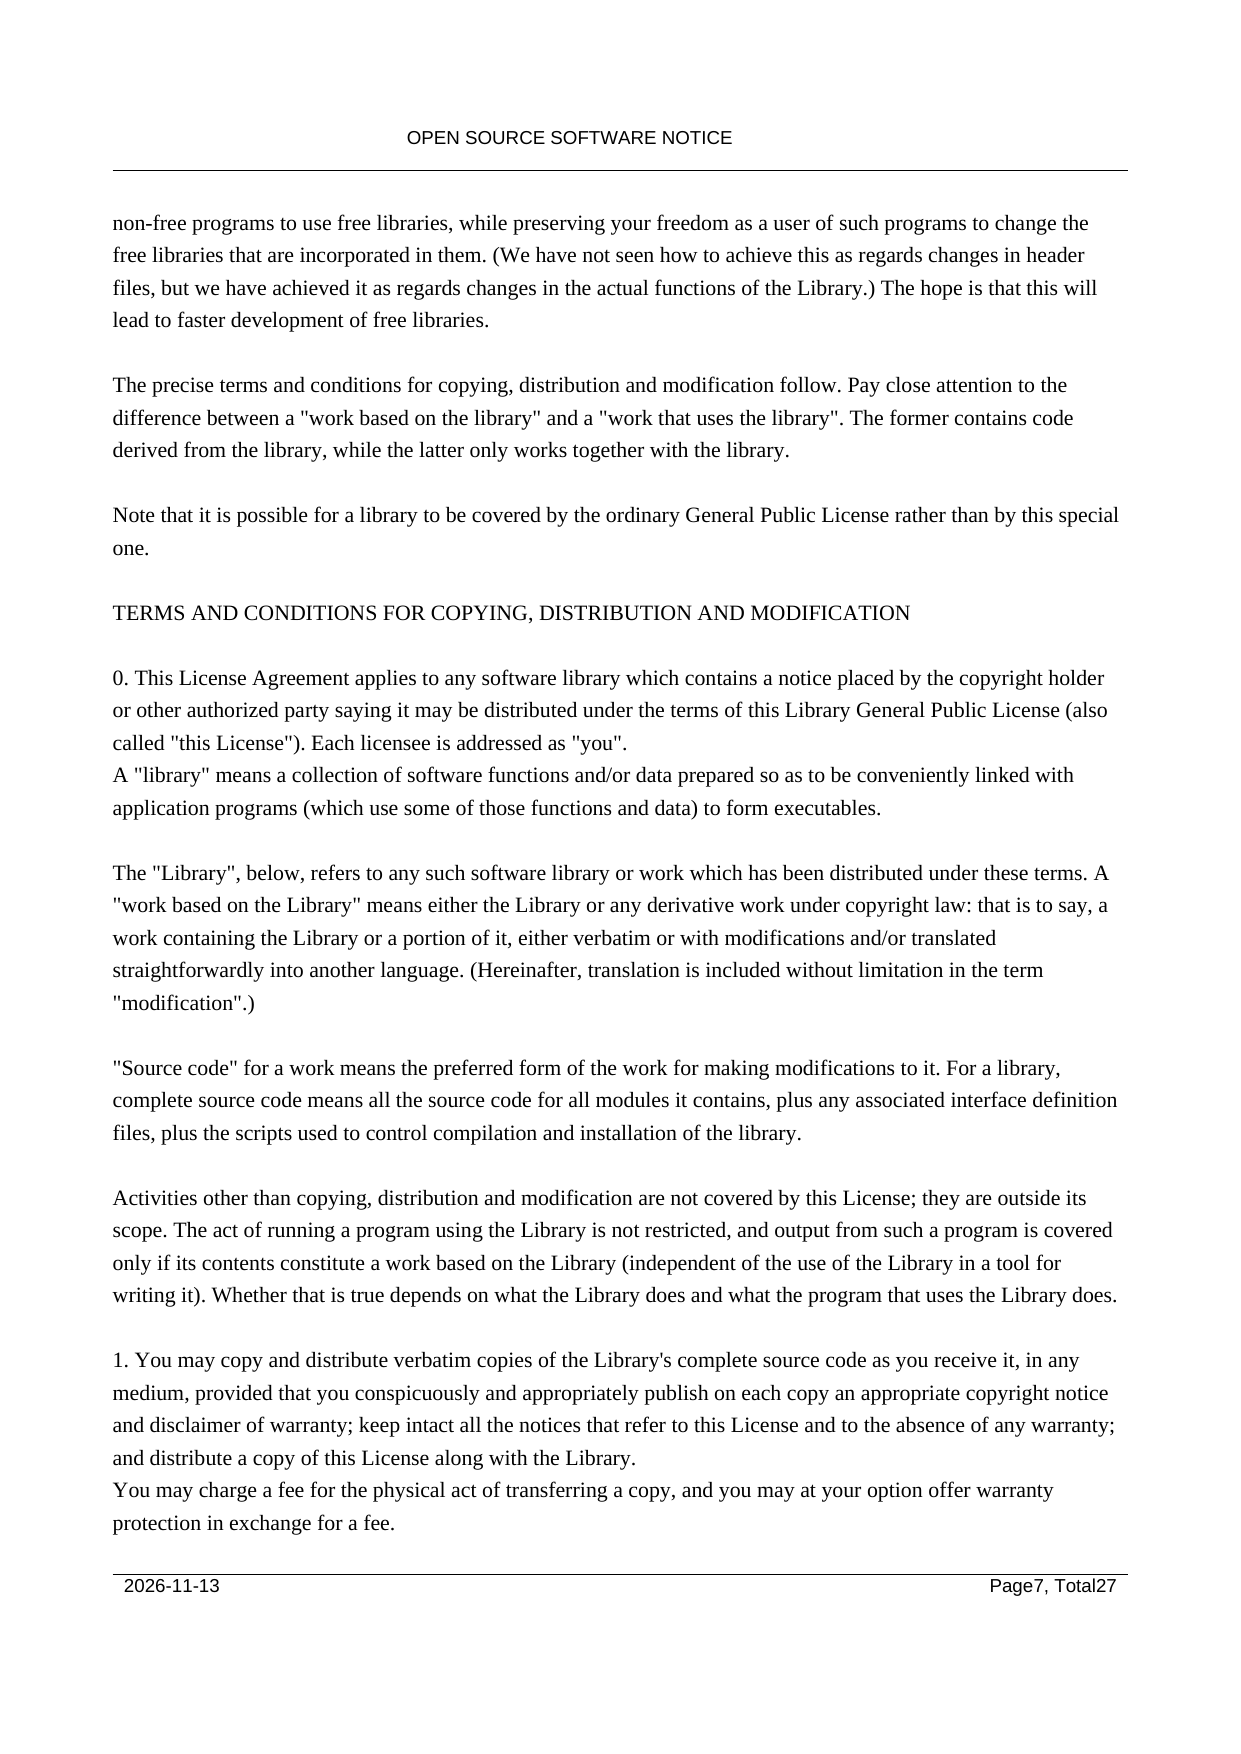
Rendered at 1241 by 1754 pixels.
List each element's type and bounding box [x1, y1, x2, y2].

text [112, 206, 1128, 1539]
